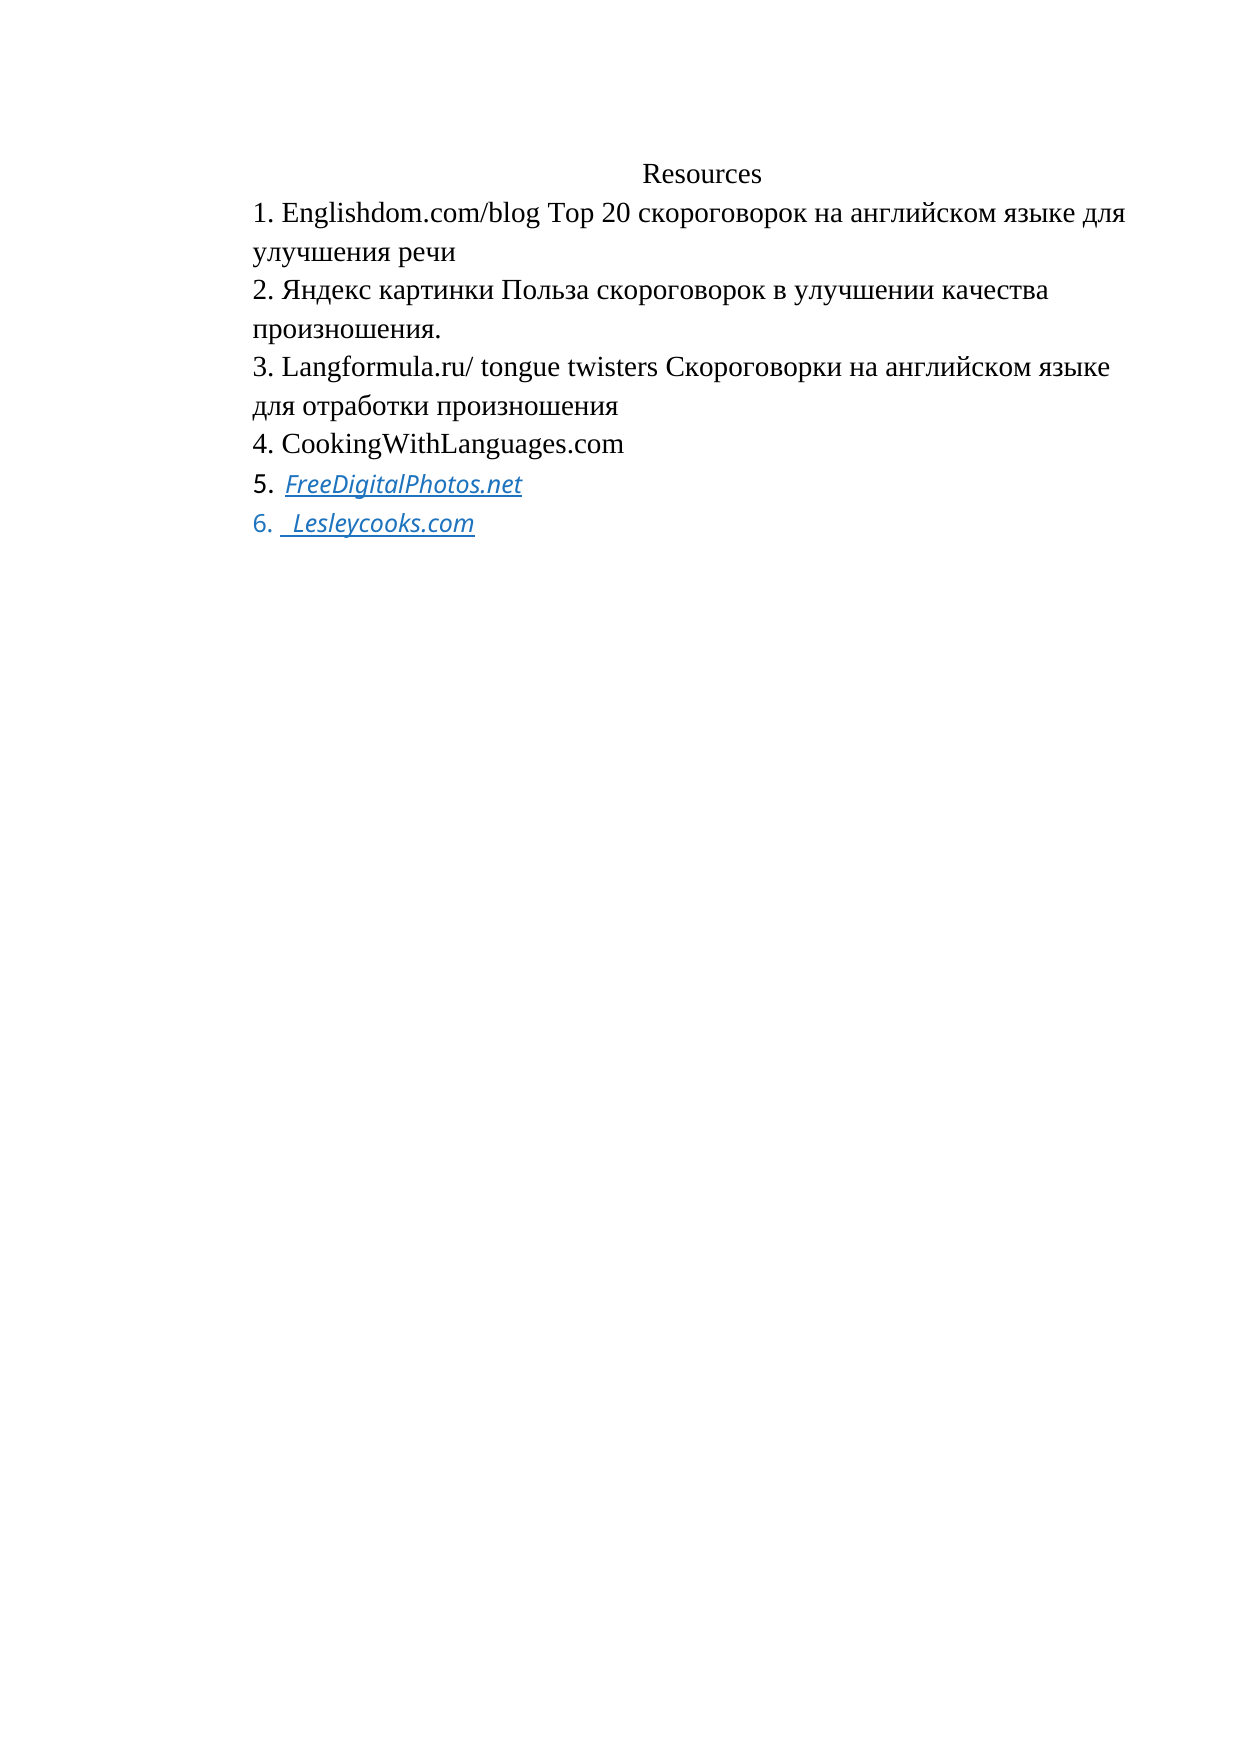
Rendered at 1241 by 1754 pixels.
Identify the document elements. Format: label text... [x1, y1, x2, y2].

list 1. Englishdom.com/blog Тор 20 скороговорок на английском языке для улучшения речи [252, 195, 1152, 267]
list 5. FreeDigitalPhotos.net [252, 465, 1152, 501]
list 3. Langformula.ru/ tongue twisters Скороговорки на английском языке для отработки произношения [252, 349, 1152, 421]
list Resources [252, 157, 1152, 190]
list 4. CookingWithLanguages.com [252, 426, 1152, 460]
list 2. Яндекс картинки Польза скороговорок в улучшении качества произношения. [252, 272, 1152, 344]
list 6. Lesleycooks.com [252, 506, 1152, 540]
